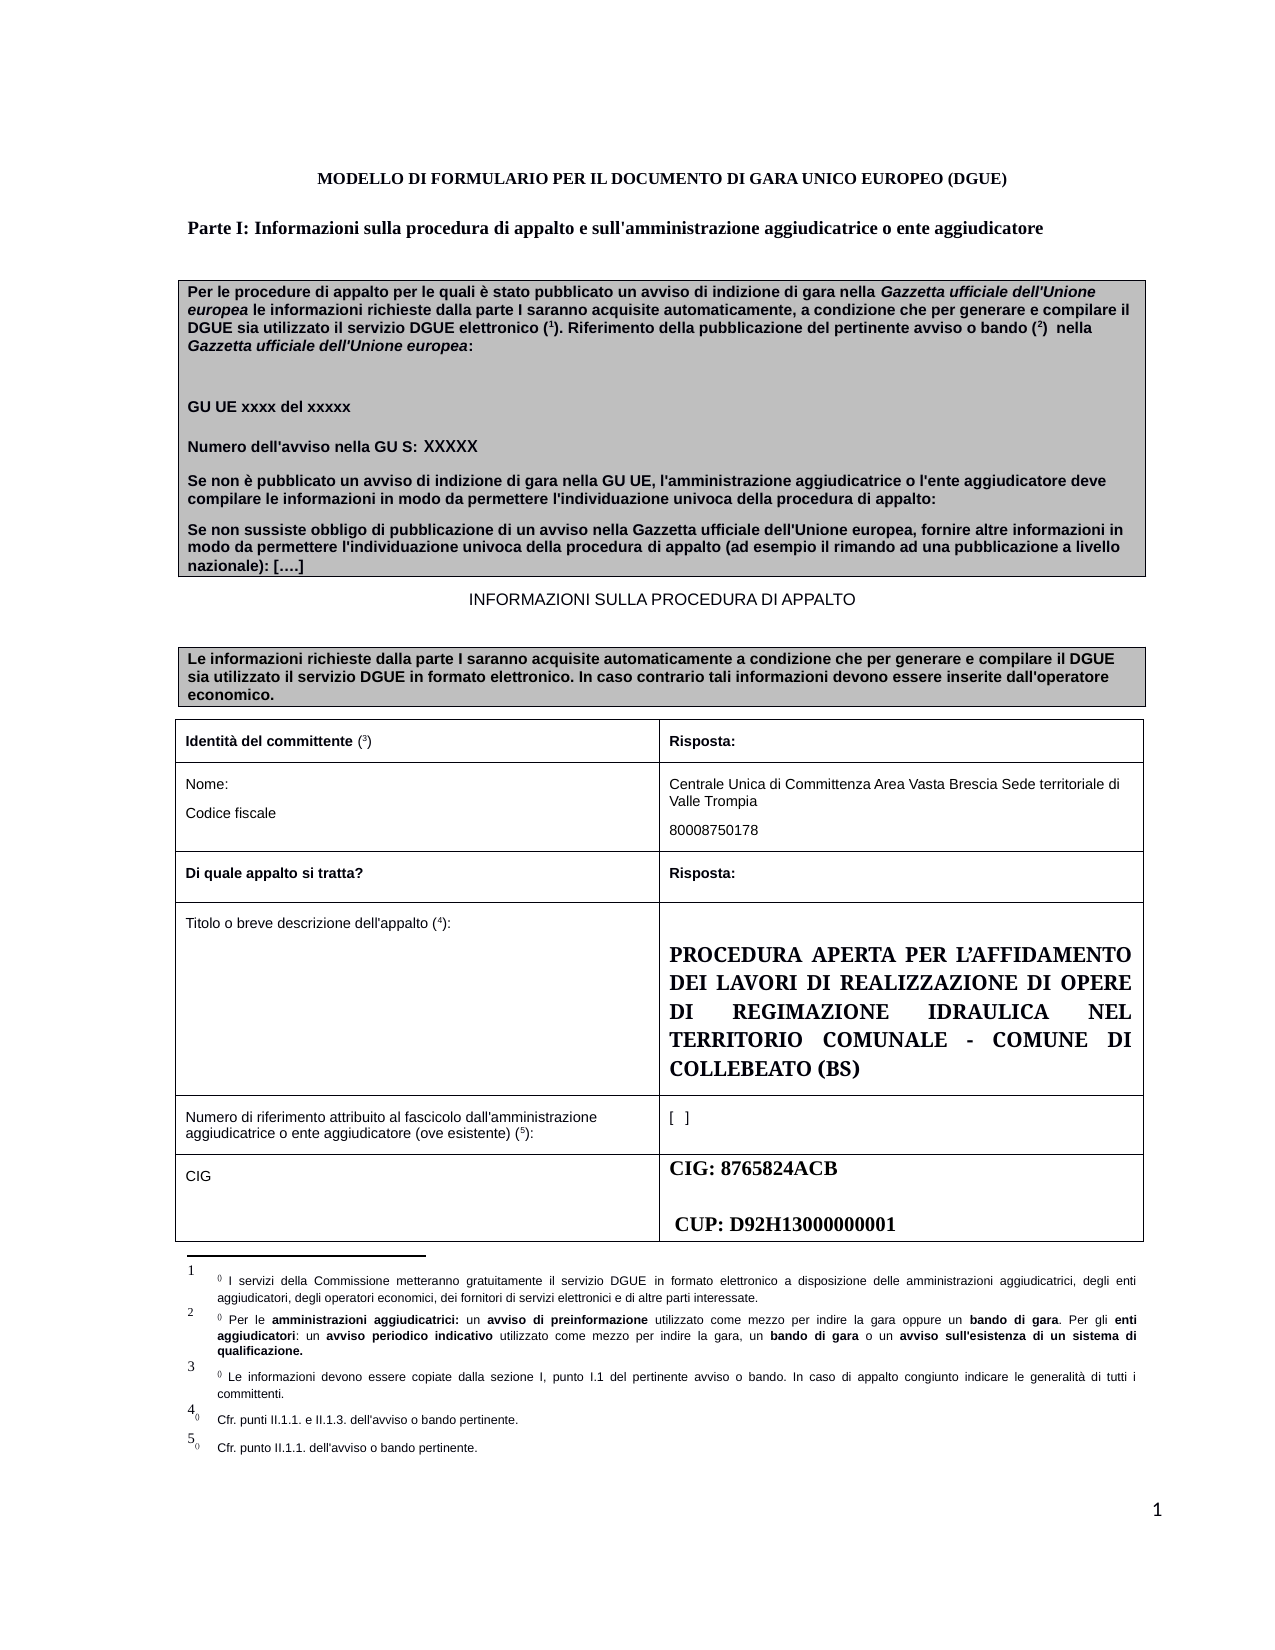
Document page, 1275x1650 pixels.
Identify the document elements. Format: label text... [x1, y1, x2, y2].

table_cell Titolo o breve descrizione dell'appalto (): [176, 903, 659, 1095]
table_cell [ ] [660, 1096, 1143, 1154]
table_cell Di quale appalto si tratta? [176, 852, 659, 902]
table_cell PROCEDURA APERTA PER L’AFFIDAMENTO DEI LAVORI DI REALIZZAZIONE DI OPERE DI REGIMAZIONE IDRAULICA NEL TERRITORIO COMUNALE - COMUNE DI COLLEBEATO (BS) [660, 903, 1143, 1095]
text Se non è pubblicato un avviso di indizione di gara nella GU UE, l'amministrazione aggiudicatrice o l'ente aggiudicatore deve compilare le informazioni in modo da permettere l'individuazione univoca della procedura di appalto: [179, 468, 1145, 508]
text Per le procedure di appalto per le quali è stato pubblicato un avviso di indizione di gara nella Gazzetta ufficiale dell'Unione europea le informazioni richieste dalla parte I saranno acquisite automaticamente, a condizione che per generare e compilare il DGUE sia utilizzato il servizio DGUE elettronico (). Riferimento della pubblicazione del pertinente avviso o bando () nella Gazzetta ufficiale dell'Unione europea: [179, 281, 1145, 355]
table_header Risposta: [660, 720, 1143, 762]
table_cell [176, 1155, 659, 1241]
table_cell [660, 1155, 1143, 1241]
table_cell Risposta: [660, 852, 1143, 902]
text GU UE xxxx del xxxxx [179, 395, 1145, 416]
text Numero dell'avviso nella GU S: xxxxx [179, 426, 1145, 459]
text Le informazioni richieste dalla parte I saranno acquisite automaticamente a condizione che per generare e compilare il DGUE sia utilizzato il servizio DGUE in formato elettronico. In caso contrario tali informazioni devono essere inserite dall'operatore economico. [179, 648, 1145, 706]
table_header Identità del committente () [176, 720, 659, 762]
text Se non sussiste obbligo di pubblicazione di un avviso nella Gazzetta ufficiale dell'Unione europea, fornire altre informazioni in modo da permettere l'individuazione univoca della procedura di appalto (ad esempio il rimando ad una pubblicazione a livello nazionale): [….] [179, 517, 1145, 576]
table_cell Numero di riferimento attribuito al fascicolo dall'amministrazione aggiudicatrice o ente aggiudicatore (ove esistente) (): [176, 1096, 659, 1154]
title Informazioni sulla procedura di appalto [187, 590, 1137, 609]
table_cell Centrale Unica di Committenza Area Vasta Brescia Sede territoriale di Valle Trompia 80008750178 [660, 763, 1143, 851]
text Modello di formulario per il documento di gara unico europeo (DGUE) [187, 169, 1137, 188]
title Parte I: Informazioni sulla procedura di appalto e sull'amministrazione aggiudicatrice o ente aggiudicatore [187, 217, 1137, 239]
table_cell Nome: Codice fiscale [176, 763, 659, 851]
